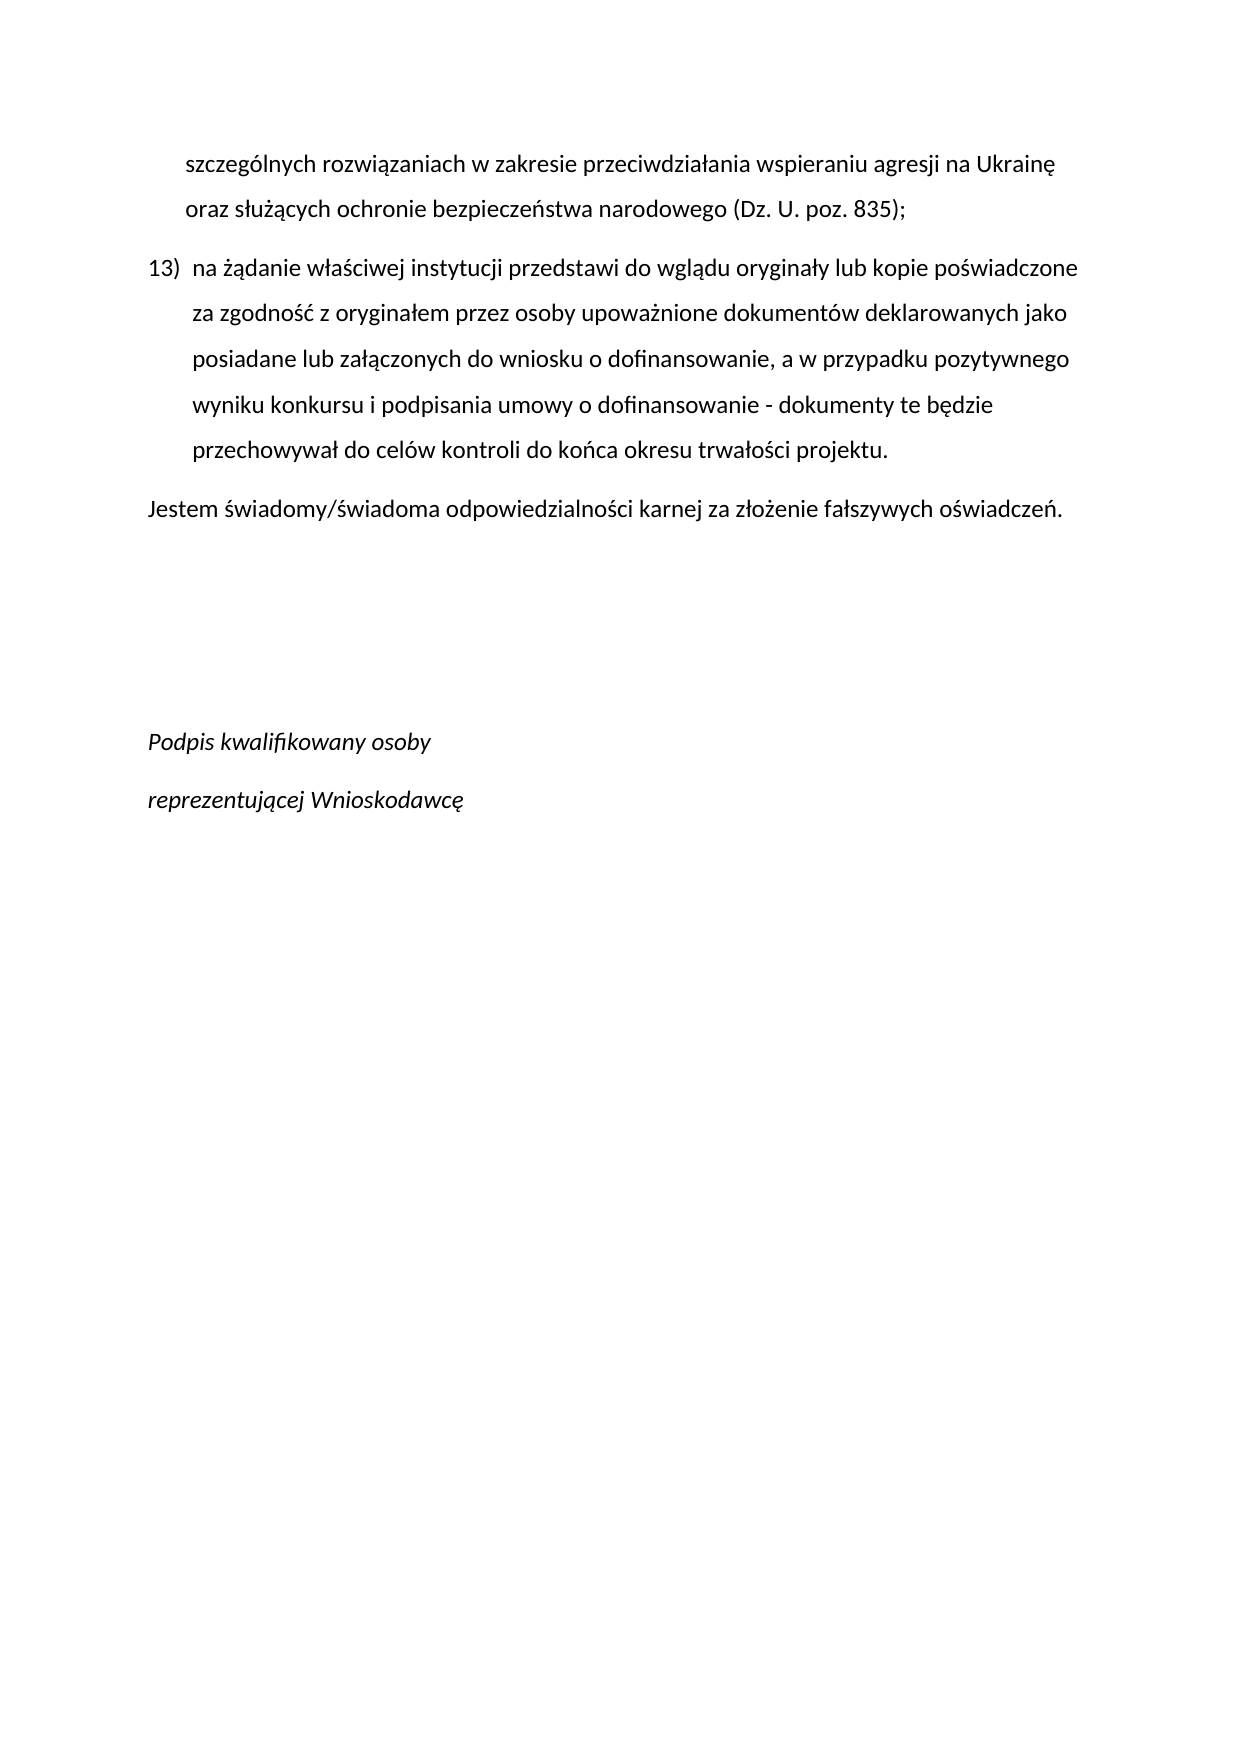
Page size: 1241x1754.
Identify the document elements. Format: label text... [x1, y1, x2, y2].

text Podpis kwalifikowany osoby [148, 726, 1092, 756]
text Jestem świadomy/świadoma odpowiedzialności karnej za złożenie fałszywych oświadczeń. [148, 493, 1092, 523]
text reprezentującej Wnioskodawcę [148, 784, 1092, 814]
list na żądanie właściwej instytucji przedstawi do wglądu oryginały lub kopie poświadczone za zgodność z oryginałem przez osoby upoważnione dokumentów deklarowanych jako posiadane lub załączonych do wniosku o dofinansowanie, a w przypadku pozytywnego wyniku konkursu i podpisania umowy o dofinansowanie - dokumenty te będzie przechowywał do celów kontroli do końca okresu trwałości projektu. [148, 252, 1092, 465]
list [148, 148, 1092, 224]
